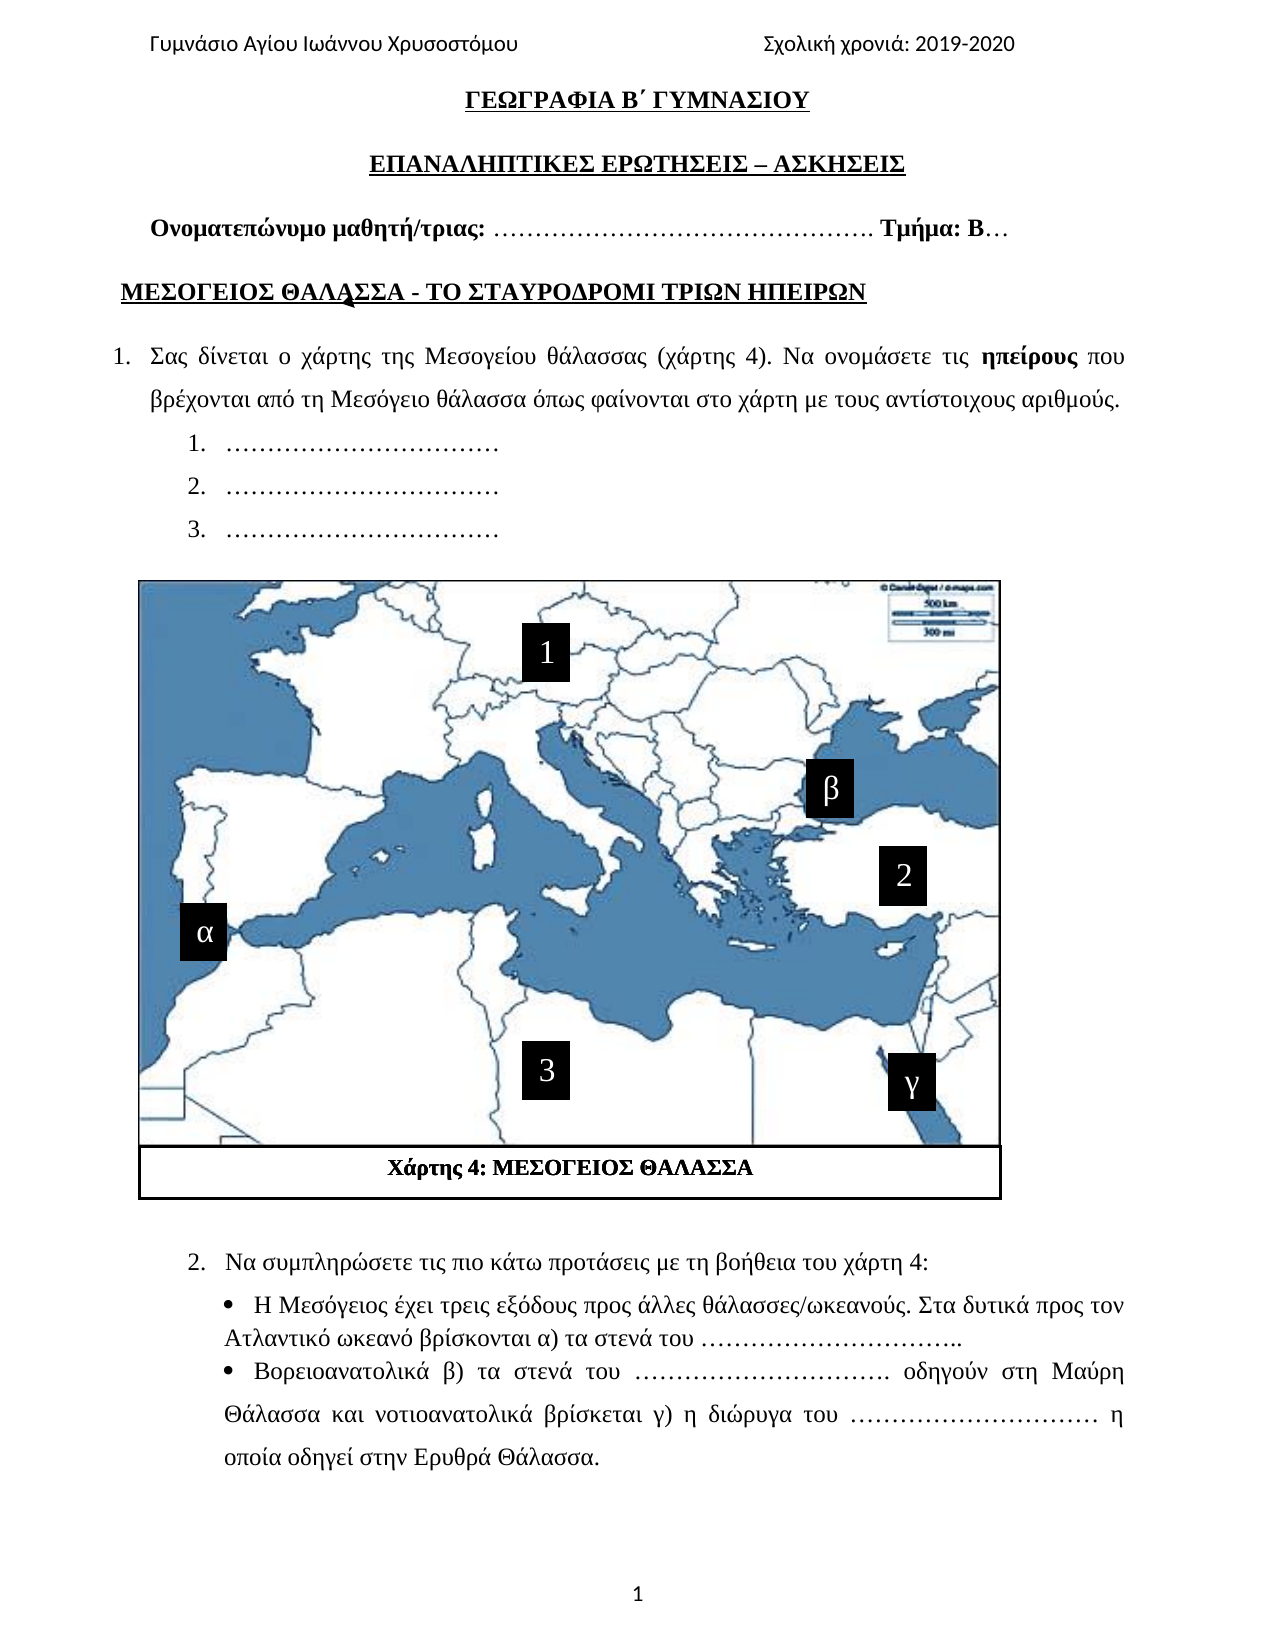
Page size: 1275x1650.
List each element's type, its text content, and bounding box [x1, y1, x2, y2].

list Σας δίνεται ο χάρτης της Μεσογείου θάλασσας (χάρτης 4). Να ονομάσετε τις ηπείρους που βρέχονται από τη Μεσόγειο θάλασσα όπως φαίνονται στο χάρτη με τους αντίστοιχους αριθμούς. [112, 341, 1125, 413]
text ΓΕΩΓΡΑΦΙΑ Β΄ ΓΥΜΝΑΣΙΟΥ [150, 86, 1125, 114]
list …………………………… [187, 428, 1125, 456]
list …………………………… [187, 514, 1125, 543]
list Η Μεσόγειος έχει τρεις εξόδους προς άλλες θάλασσες/ωκεανούς. Στα δυτικά προς τον Ατλαντικό ωκεανό βρίσκονται α) τα στενά του ………………………….. [224, 1290, 1125, 1352]
list Βορειοανατολικά β) τα στενά του …………………………. οδηγούν στη Μαύρη Θάλασσα και νοτιοανατολικά βρίσκεται γ) η διώρυγα του ………………………… η οποία οδηγεί στην Ερυθρά Θάλασσα. [224, 1356, 1125, 1471]
list Να συμπληρώσετε τις πιο κάτω προτάσεις με τη βοήθεια του χάρτη 4: [187, 1247, 1125, 1276]
list …………………………… [187, 471, 1125, 499]
text Ονοματεπώνυμο μαθητή/τριας: ………………………………………. Τμήμα: Β… [150, 213, 1125, 242]
text ΜΕΣΟΓΕΙΟΣ ΘΑΛΑΣΣΑ - ΤΟ ΣΤΑΥΡΟΔΡΟΜΙ ΤΡΙΩΝ ΗΠΕΙΡΩΝ [120, 277, 1125, 306]
text ΕΠΑΝΑΛΗΠΤΙΚΕΣ ΕΡΩΤΗΣΕΙΣ – ΑΣΚΗΣΕΙΣ [150, 149, 1125, 178]
picture [138, 580, 1001, 1145]
